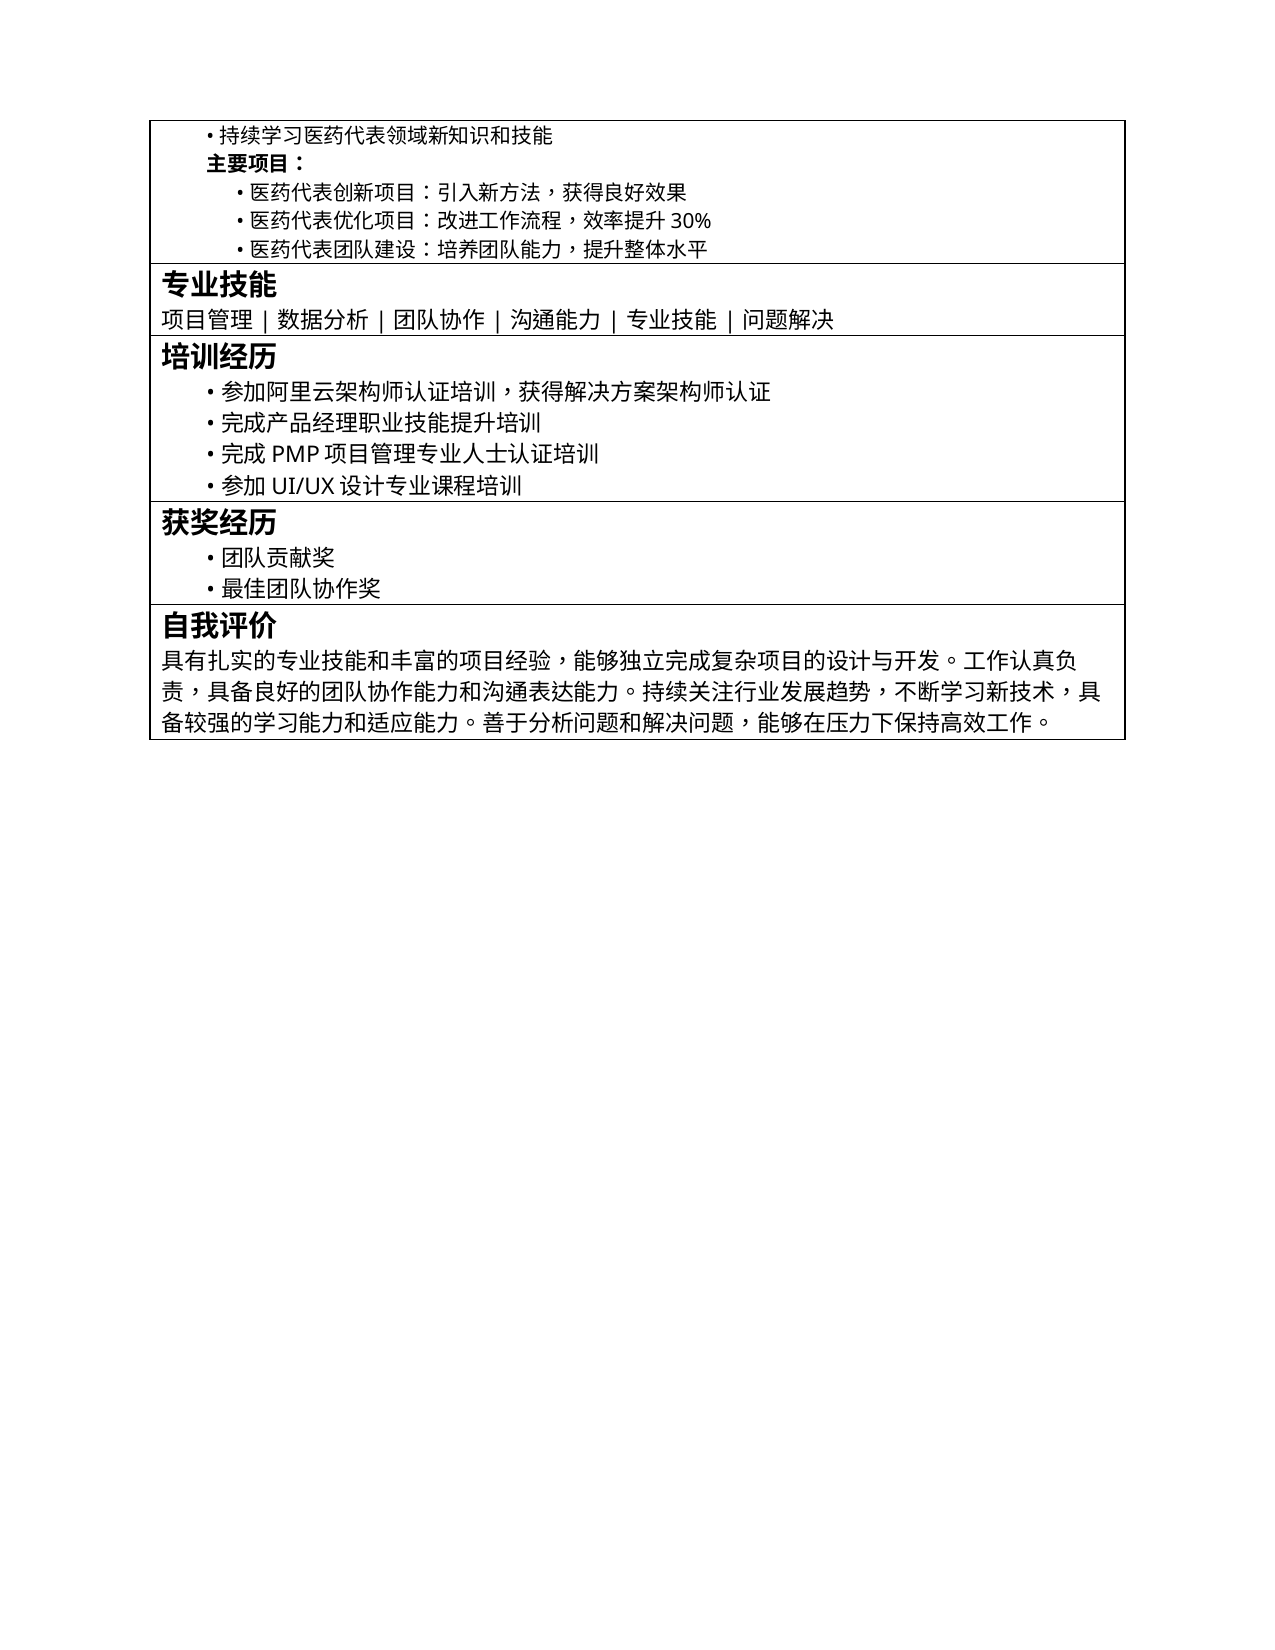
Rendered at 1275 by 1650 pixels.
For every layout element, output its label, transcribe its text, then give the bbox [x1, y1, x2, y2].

table_cell 培训经历 • 参加阿里云架构师认证培训，获得解决方案架构师认证 • 完成产品经理职业技能提升培训 • 完成PMP项目管理专业人士认证培训 • 参加UI/UX设计专业课程培训 [151, 336, 1124, 501]
table_cell 专业技能 项目管理 | 数据分析 | 团队协作 | 沟通能力 | 专业技能 | 问题解决 [151, 264, 1124, 335]
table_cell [151, 121, 1124, 263]
table_cell 自我评价 具有扎实的专业技能和丰富的项目经验，能够独立完成复杂项目的设计与开发。工作认真负责，具备良好的团队协作能力和沟通表达能力。持续关注行业发展趋势，不断学习新技术，具备较强的学习能力和适应能力。善于分析问题和解决问题，能够在压力下保持高效工作。 [151, 605, 1124, 739]
table_cell 获奖经历 • 团队贡献奖 • 最佳团队协作奖 [151, 502, 1124, 604]
